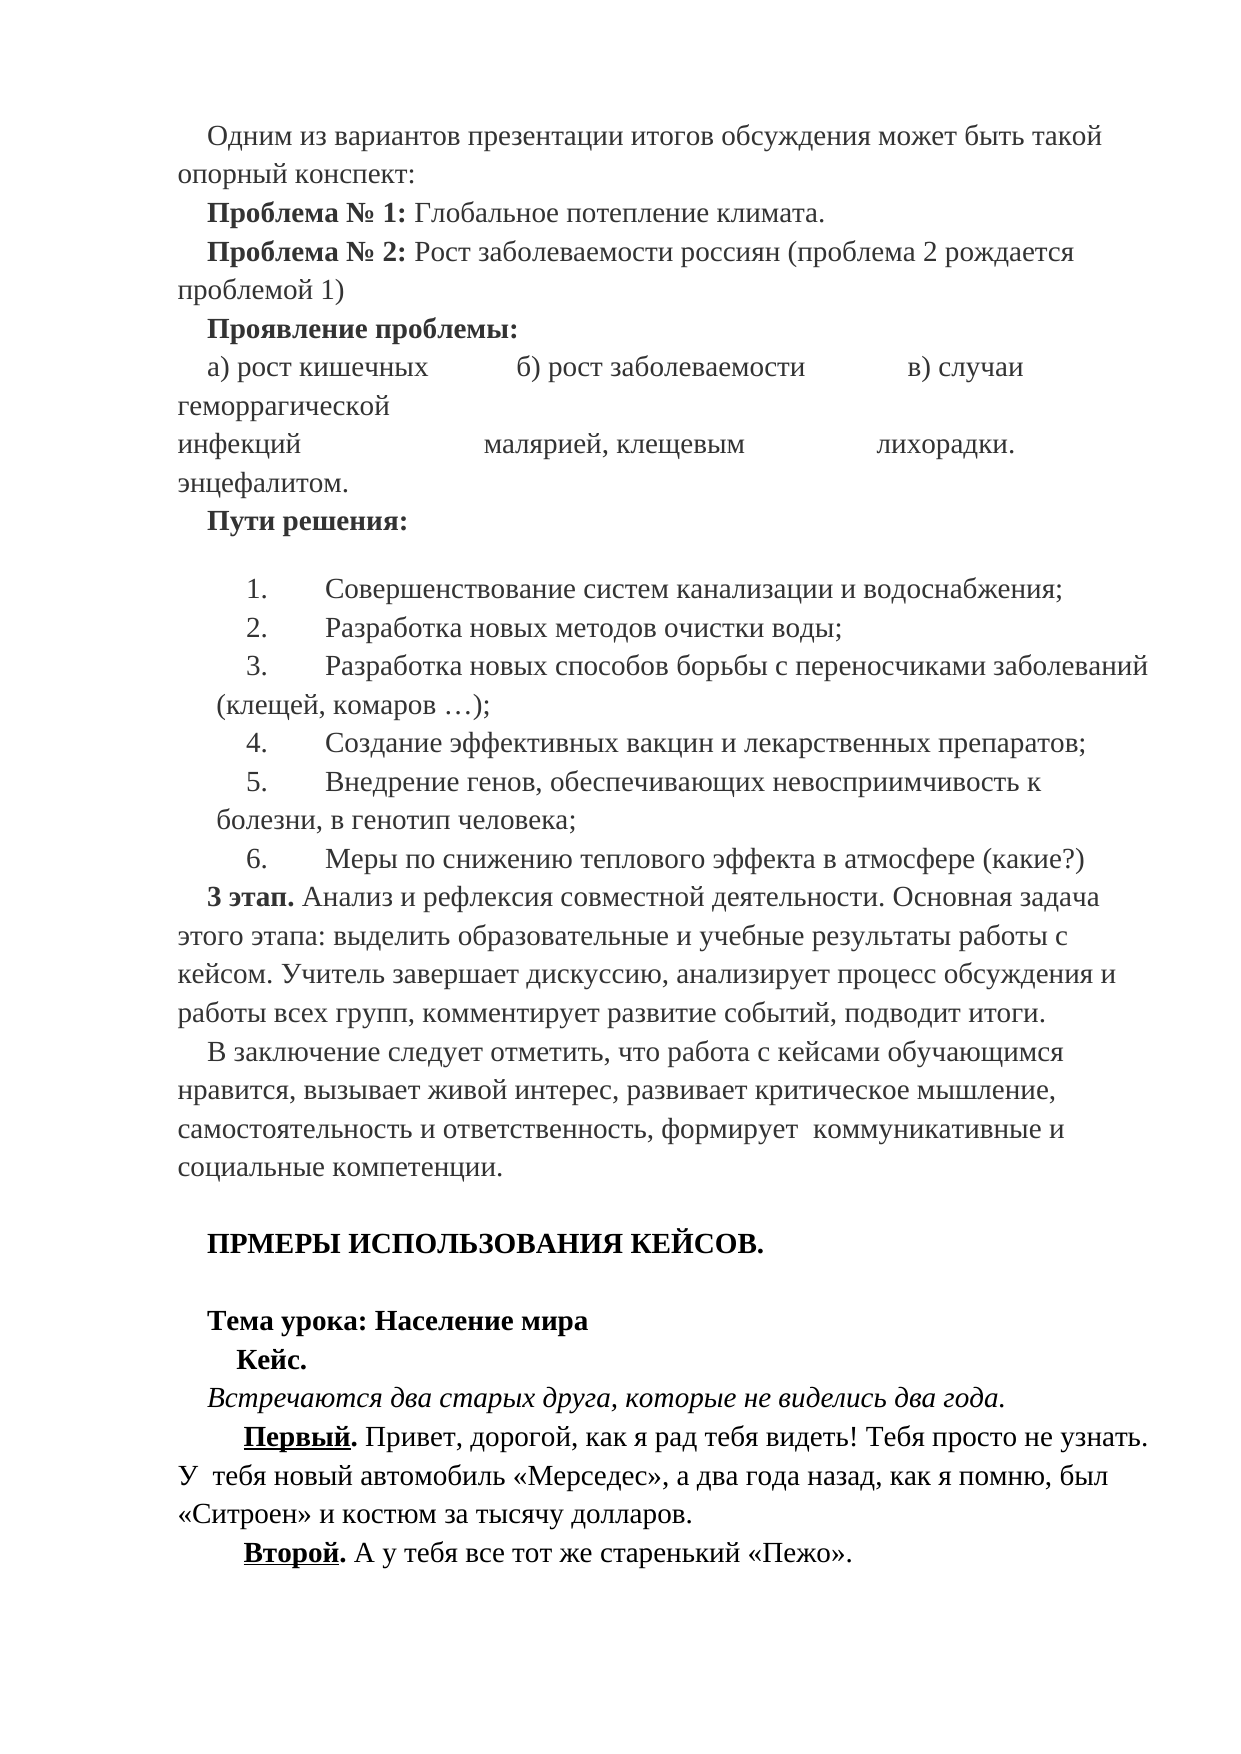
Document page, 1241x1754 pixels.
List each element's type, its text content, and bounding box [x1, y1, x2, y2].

text В заключение следует отметить, что работа с кейсами обучающимся нравится, вызывает живой интерес, развивает критическое мышление, самостоятельность и ответственность, формирует коммуникативные и социальные компетенции. [177, 1034, 1152, 1183]
text 3 этап. Анализ и рефлексия совместной деятельности. Основная задача этого этапа: выделить образовательные и учебные результаты работы с кейсом. Учитель завершает дискуссию, анализирует процесс обсуждения и работы всех групп, комментирует развитие событий, подводит итоги. [177, 879, 1152, 1029]
list Совершенствование систем канализации и водоснабжения; [216, 571, 1152, 605]
text Проблема № 2: Рост заболеваемости россиян (проблема 2 рождается проблемой 1) [177, 234, 1152, 306]
text а) рост кишечных б) рост заболеваемости в) случаи геморрагической инфекций малярией, клещевым лихорадки. энцефалитом. [177, 349, 1152, 498]
list Меры по снижению теплового эффекта в атмосфере (какие?) [216, 841, 1152, 874]
text Проблема № 1: Глобальное потепление климата. [177, 195, 1152, 229]
text Проявление проблемы: [177, 311, 1152, 344]
list Создание эффективных вакцин и лекарственных препаратов; [216, 725, 1152, 759]
text Кейс. [177, 1342, 1152, 1376]
text Встречаются два старых друга, которые не виделись два года. [177, 1381, 1152, 1414]
text Тема урока: Население мира [177, 1303, 1152, 1337]
list Внедрение генов, обеспечивающих невосприимчивость к болезни, в генотип человека; [216, 764, 1152, 836]
text ПРМЕРЫ ИСПОЛЬЗОВАНИЯ КЕЙСОВ. [177, 1226, 1152, 1260]
text Первый. Привет, дорогой, как я рад тебя видеть! Тебя просто не узнать. У тебя новый автомобиль «Мерседес», а два года назад, как я помню, был «Ситроен» и костюм за тысячу долларов. [177, 1419, 1152, 1530]
text Второй. А у тебя все тот же старенький «Пежо». [177, 1535, 1152, 1568]
text Пути решения: [177, 503, 1152, 537]
text Одним из вариантов презентации итогов обсуждения может быть такой опорный конспект: [177, 118, 1152, 190]
list Разработка новых способов борьбы с переносчиками заболеваний (клещей, комаров …); [216, 648, 1152, 720]
list Разработка новых методов очистки воды; [216, 610, 1152, 643]
